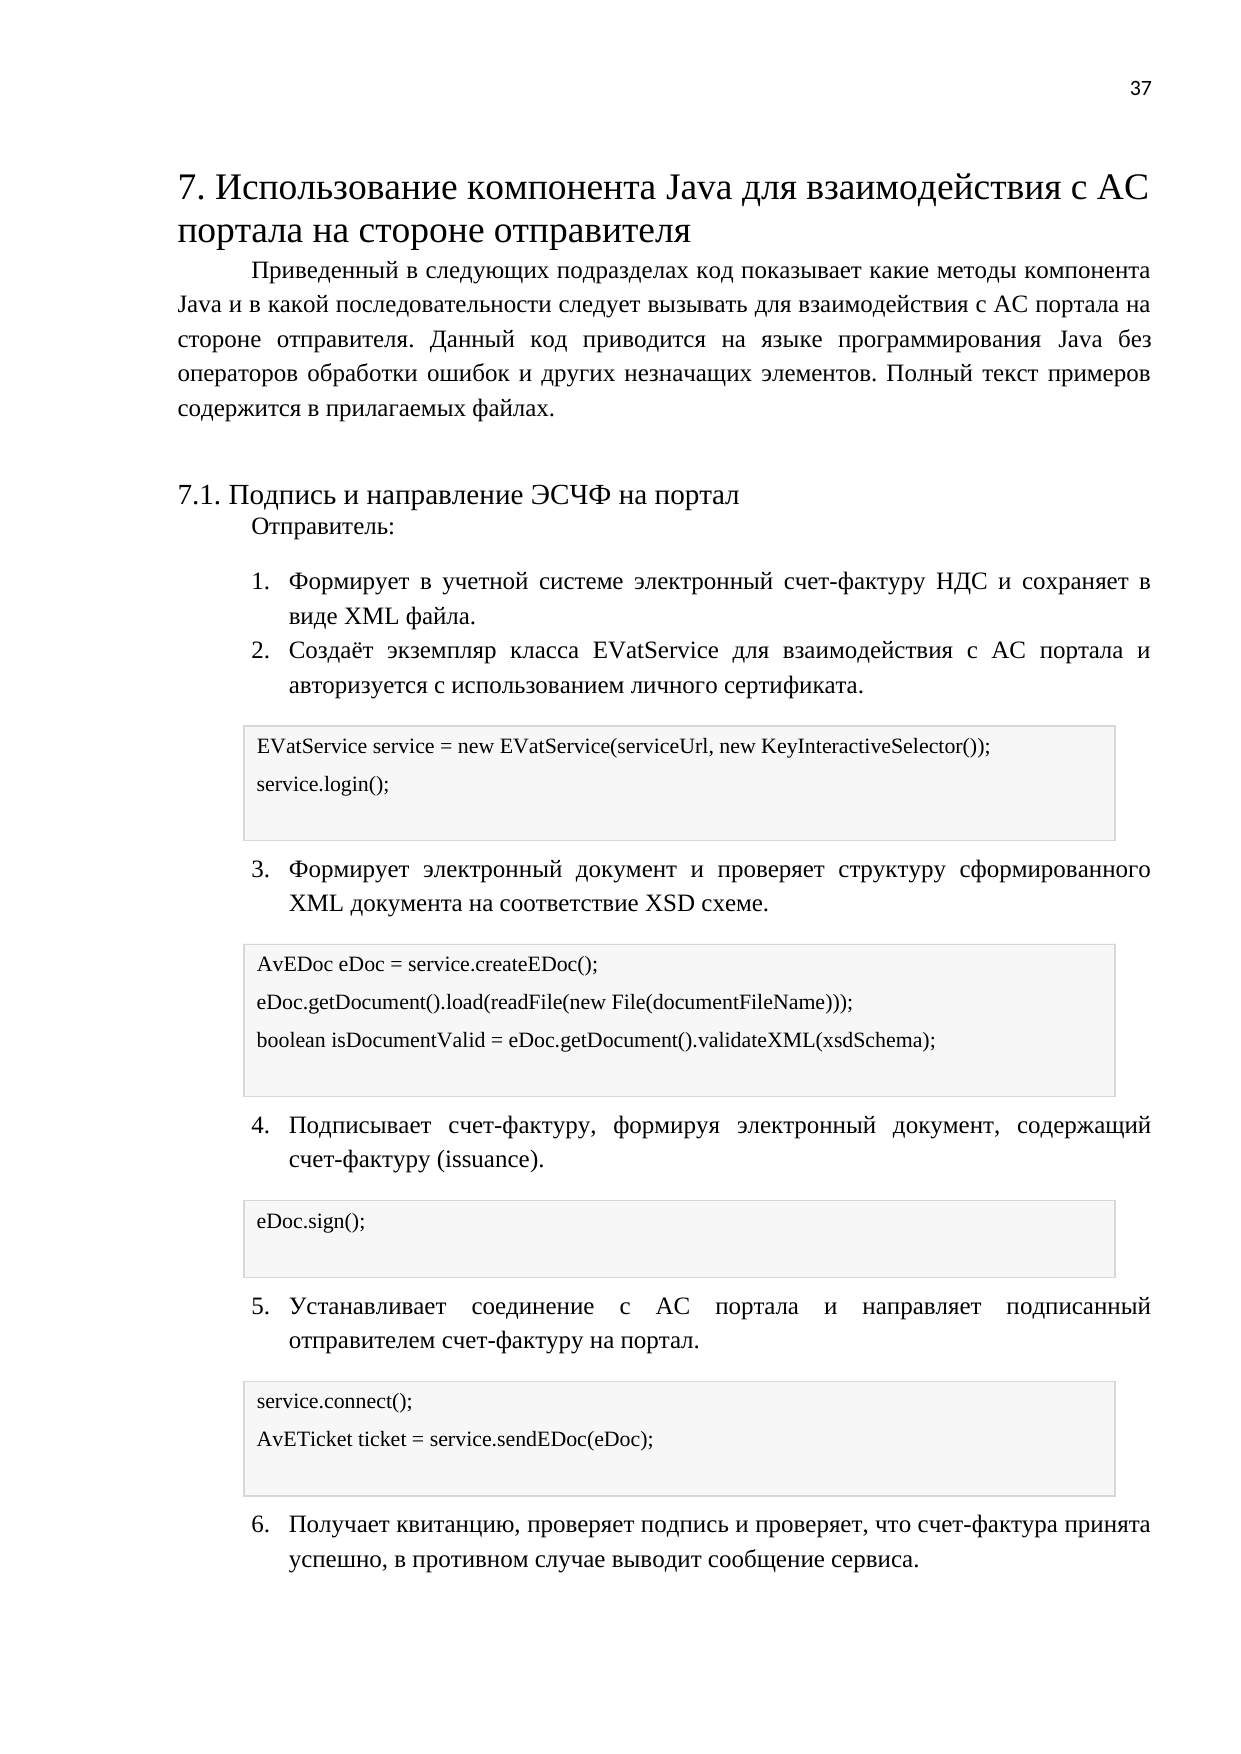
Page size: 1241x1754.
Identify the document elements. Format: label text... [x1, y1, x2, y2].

text AvEDoc eDoc = service.createEDoc(); [245, 945, 1114, 977]
subtitle 7.1. Подпись и направление ЭСЧФ на портал [177, 477, 1152, 511]
text boolean isDocumentValid = eDoc.getDocument().validateXML(xsdSchema); [245, 1019, 1114, 1052]
list Создаёт экземпляр класса EVatService для взаимодействия с АС портала и авторизуется с использованием личного сертификата. [251, 635, 1152, 698]
list Формирует в учетной системе электронный счет-фактуру НДС и сохраняет в виде XML файла. [251, 566, 1152, 629]
text eDoc.sign(); [245, 1201, 1114, 1233]
subtitle 7. Использование компонента Java для взаимодействия с АС портала на стороне отправителя [177, 164, 1152, 251]
list Формирует электронный документ и проверяет структуру сформированного XML документа на соответствие XSD схеме. [251, 854, 1152, 917]
text Приведенный в следующих подразделах код показывает какие методы компонента Java и в какой последовательности следует вызывать для взаимодействия с АС портала на стороне отправителя. Данный код приводится на языке программирования Java без операторов обработки ошибок и других незначащих элементов. Полный текст примеров содержится в прилагаемых файлах. [177, 255, 1152, 422]
text service.connect(); [245, 1382, 1114, 1414]
list Устанавливает соединение с АС портала и направляет подписанный отправителем счет-фактуру на портал. [251, 1291, 1152, 1354]
text eDoc.getDocument().load(readFile(new File(documentFileName))); [245, 981, 1114, 1014]
text AvETicket ticket = service.sendEDoc(eDoc); [245, 1418, 1114, 1451]
list Получает квитанцию, проверяет подпись и проверяет, что счет-фактура принята успешно, в противном случае выводит сообщение сервиса. [251, 1509, 1152, 1573]
text service.login(); [245, 763, 1114, 796]
list Подписывает счет-фактуру, формируя электронный документ, содержащий счет-фактуру (issuance). [251, 1110, 1152, 1173]
text EVatService service = new EVatService(serviceUrl, new KeyInteractiveSelector()); [245, 727, 1114, 758]
text Отправитель: [177, 511, 1152, 540]
